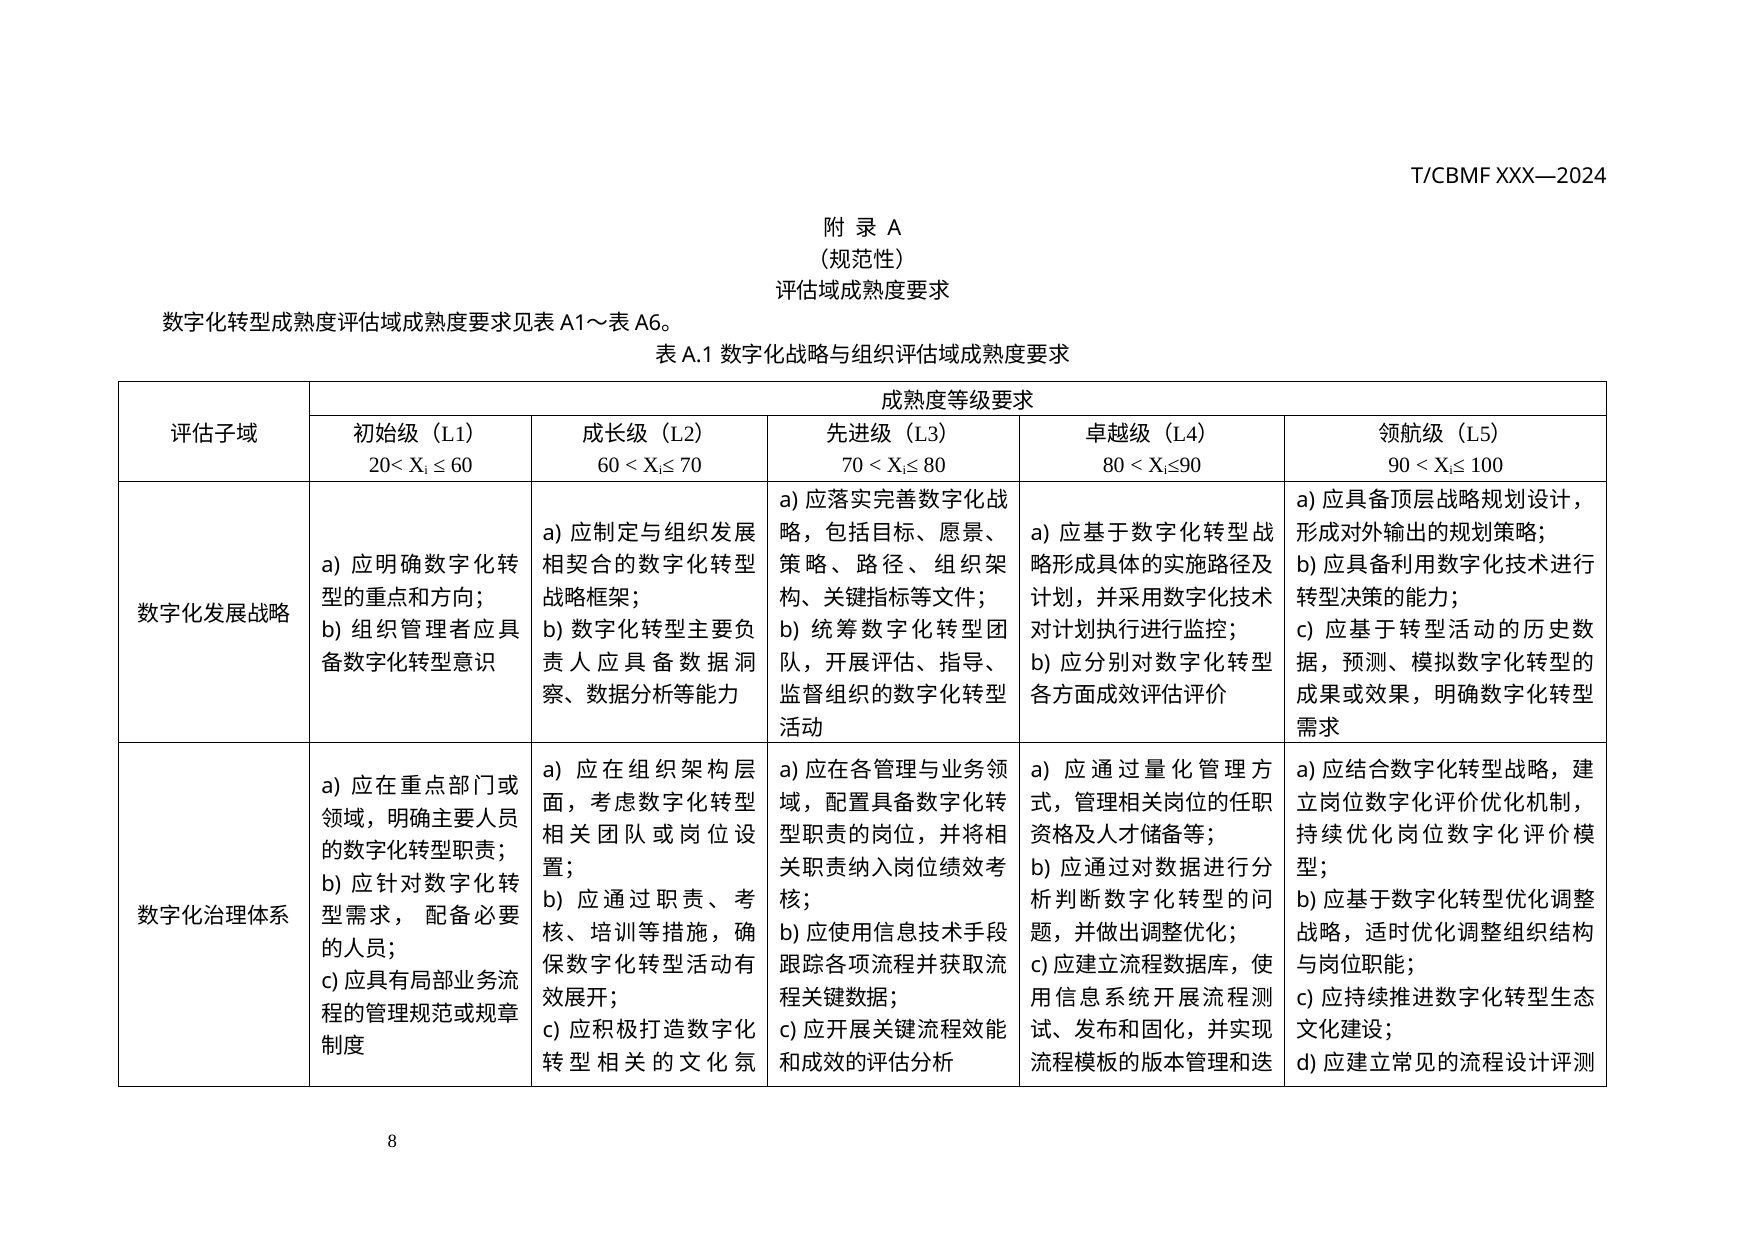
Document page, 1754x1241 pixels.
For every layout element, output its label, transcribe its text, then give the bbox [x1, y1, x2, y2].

table_cell 领航级（L5） 90 < Xi≤ 100 [1285, 416, 1606, 481]
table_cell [1020, 743, 1284, 1086]
subtitle 附 录 A [118, 209, 1606, 242]
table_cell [310, 743, 531, 1086]
text 评估域成熟度要求 [118, 273, 1606, 305]
table_cell a) 应具备顶层战略规划设计，形成对外输出的规划策略； b) 应具备利用数字化技术进行转型决策的能力； c) 应基于转型活动的历史数据，预测、模拟数字化转型的成果或效果，明确数字化转型需求 [1285, 482, 1606, 742]
table_cell 卓越级（L4） 80 < Xi≤90 [1020, 416, 1284, 481]
table_cell 先进级（L3） 70 < Xi≤ 80 [768, 416, 1019, 481]
table_header 成熟度等级要求 [310, 382, 1606, 415]
text 数字化转型成熟度评估域成熟度要求见表A1～表A6。 [118, 305, 1606, 337]
table_cell 数字化治理体系 [119, 743, 309, 1086]
table_cell a) 应制定与组织发展相契合的数字化转型战略框架； b) 数字化转型主要负责人应具备数据洞察、数据分析等能力 [532, 482, 767, 742]
table_cell 成长级（L2） 60 < Xi≤ 70 [532, 416, 767, 481]
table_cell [1285, 743, 1606, 1086]
table_cell 数字化发展战略 [119, 482, 309, 742]
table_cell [532, 743, 767, 1086]
table_header 评估子域 [119, 382, 309, 481]
table_cell a) 应落实完善数字化战略，包括目标、愿景、策略、路径、组织架构、关键指标等文件； b) 统筹数字化转型团队，开展评估、指导、监督组织的数字化转型活动 [768, 482, 1019, 742]
text 表 A.1 数字化战略与组织评估域成熟度要求 [118, 337, 1606, 369]
table_cell a) 应基于数字化转型战略形成具体的实施路径及计划，并采用数字化技术对计划执行进行监控； b) 应分别对数字化转型各方面成效评估评价 [1020, 482, 1284, 742]
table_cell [768, 743, 1019, 1086]
table_cell a) 应明确数字化转型的重点和方向； b) 组织管理者应具备数字化转型意识 [310, 482, 531, 742]
table_cell 初始级（L1） 20< Xi ≤ 60 [310, 416, 531, 481]
text （规范性） [118, 242, 1606, 273]
